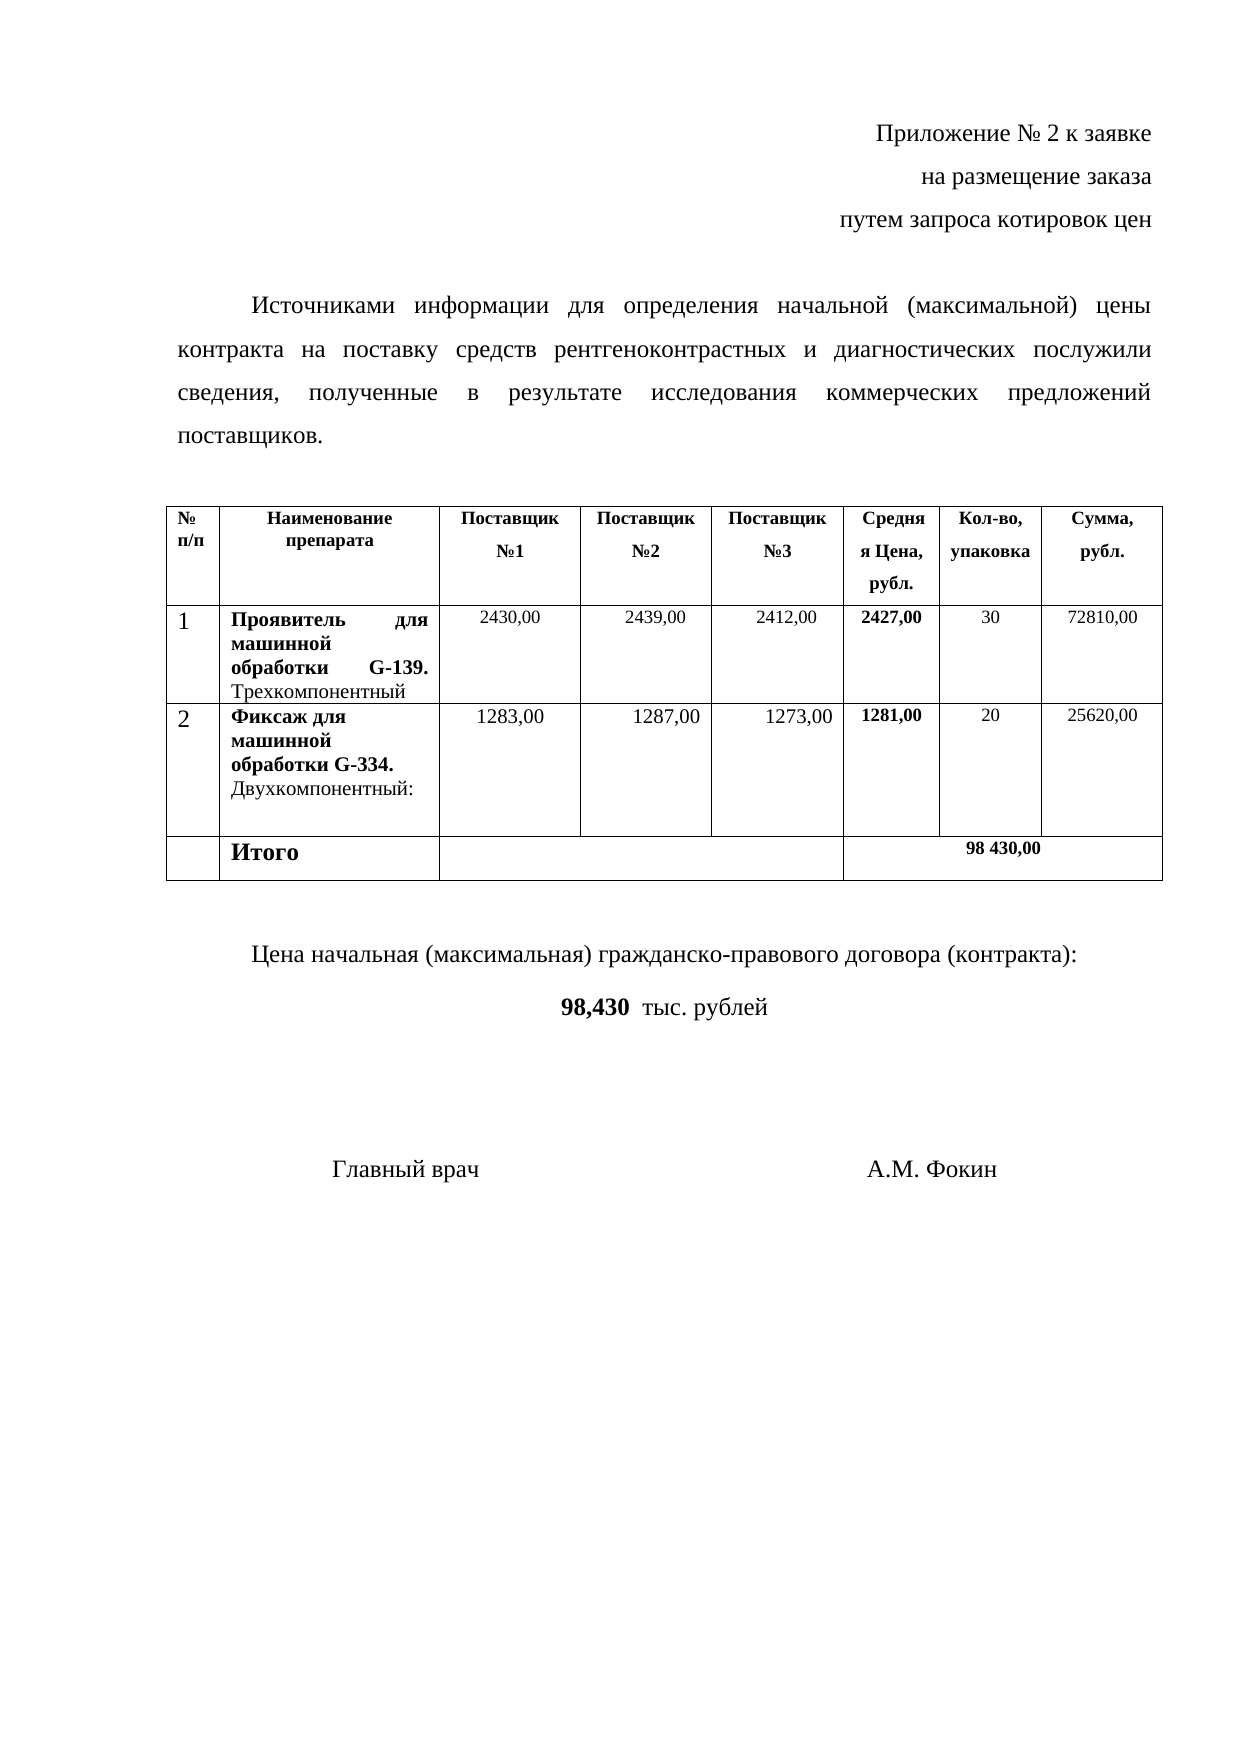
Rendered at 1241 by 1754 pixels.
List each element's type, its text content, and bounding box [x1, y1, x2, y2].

table_cell 1273,00 [712, 704, 843, 836]
table_header Кол-во, упаковка [940, 507, 1041, 605]
table_cell 1287,00 [581, 704, 711, 836]
table_header Поставщик №3 [712, 507, 843, 605]
table_header Поставщик №1 [440, 507, 580, 605]
table_cell [167, 837, 219, 880]
table_cell Итого [220, 837, 439, 880]
table_cell 98 430,00 [844, 837, 1162, 880]
table_cell 2 [167, 704, 219, 836]
text Источниками информации для определения начальной (максимальной) цены контракта на поставку средств рентгеноконтрастных и диагностических послужили сведения, полученные в результате исследования коммерческих предложений поставщиков. [177, 291, 1152, 449]
table_header Средняя Цена, рубл. [844, 507, 939, 605]
table_cell 30 [940, 606, 1041, 703]
text Цена начальная (максимальная) гражданско-правового договора (контракта): [177, 939, 1152, 967]
table_cell 72810,00 [1042, 606, 1162, 703]
table_cell 20 [940, 704, 1041, 836]
table_cell Фиксаж для машинной обработки G-334. Двухкомпонентный: [220, 704, 439, 836]
table_cell 2439,00 [581, 606, 711, 703]
table_cell 2412,00 [712, 606, 843, 703]
table_cell 25620,00 [1042, 704, 1162, 836]
text Приложение № 2 к заявке [177, 118, 1152, 147]
text 98,430 тыс. рублей [177, 992, 1152, 1021]
table_cell 1283,00 [440, 704, 580, 836]
table_cell 2427,00 [844, 606, 939, 703]
text путем запроса котировок цен [177, 204, 1152, 233]
table_cell [440, 837, 843, 880]
table_header № п/п [167, 507, 219, 605]
table_cell Проявитель для машинной обработки G-139. Трехкомпонентный [220, 606, 439, 703]
table_header Сумма, рубл. [1042, 507, 1162, 605]
text на размещение заказа [177, 161, 1152, 190]
text Главный врач А.М. Фокин [177, 1154, 1152, 1183]
table_cell 2430,00 [440, 606, 580, 703]
table_cell 1281,00 [844, 704, 939, 836]
table_header Поставщик №2 [581, 507, 711, 605]
table_header Наименование препарата [220, 507, 439, 605]
table_cell 1 [167, 606, 219, 703]
